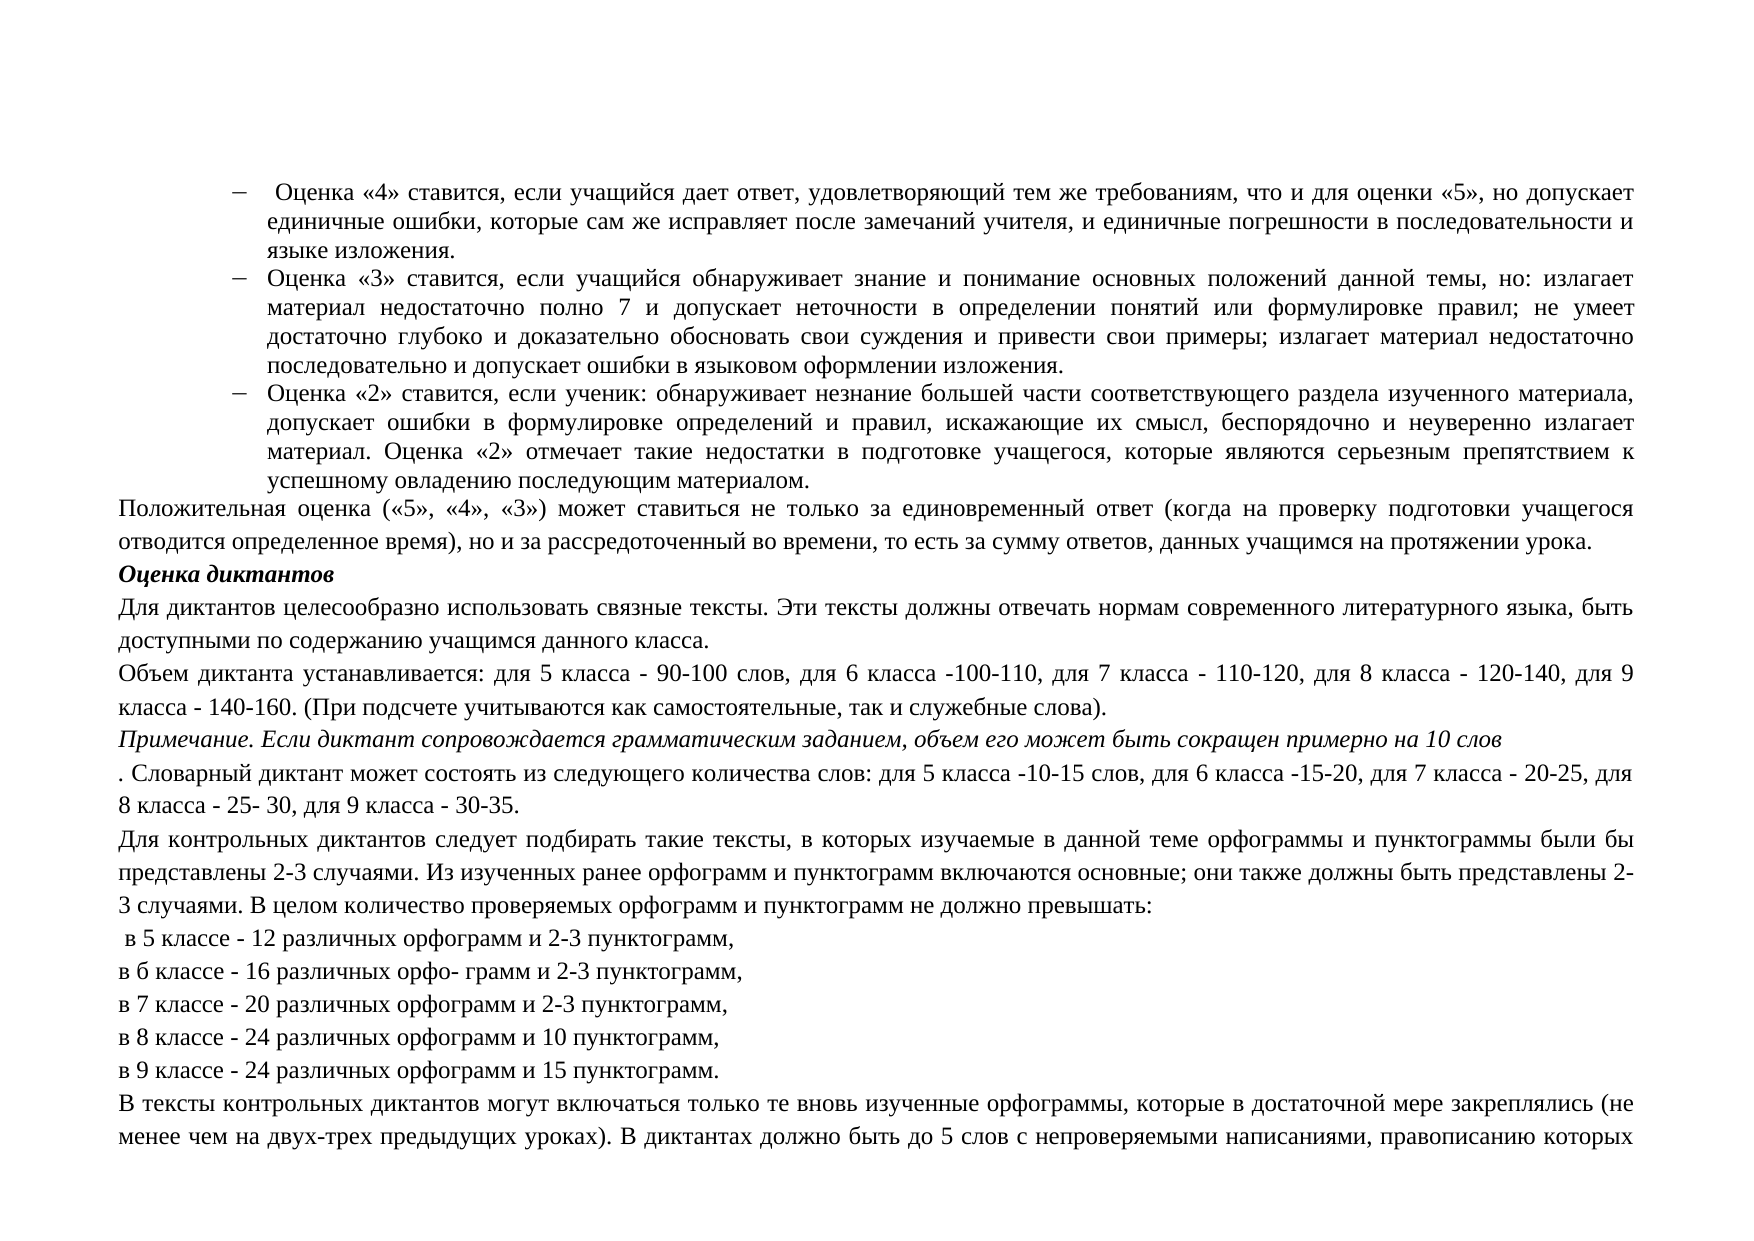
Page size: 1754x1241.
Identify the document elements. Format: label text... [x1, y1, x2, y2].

text в 8 классе - 24 различных орфограмм и 10 пунктограмм, [118, 1022, 1636, 1051]
text в б классе - 16 различных орфо- грамм и 2-3 пунктограмм, [118, 956, 1636, 984]
text Оценка диктантов [118, 559, 1636, 588]
text в 5 классе - 12 различных орфограмм и 2-3 пунктограмм, [118, 923, 1636, 951]
text Объем диктанта устанавливается: для 5 класса - 90-100 слов, для 6 класса -100-110, для 7 класса - 110-120, для 8 класса - 120-140, для 9 класса - 140-160. (При подсчете учитываются как самостоятельные, так и служебные слова). [118, 658, 1636, 720]
text Для диктантов целесообразно использовать связные тексты. Эти тексты должны отвечать нормам современного литературного языка, быть доступными по содержанию учащимся данного класса. [118, 592, 1636, 654]
list Оценка «4» ставится, если учащийся дает ответ, удовлетворяющий тем же требованиям, что и для оценки «5», но допускает единичные ошибки, которые сам же исправляет после замечаний учителя, и единичные погрешности в последовательности и языке изложения. [229, 177, 1636, 263]
text Для контрольных диктантов следует подбирать такие тексты, в которых изучаемые в данной теме орфограммы и пунктограммы были бы представлены 2-3 случаями. Из изученных ранее орфограмм и пунктограмм включаются основные; они также должны быть представлены 2-3 случаями. В целом количество проверяемых орфограмм и пунктограмм не должно превышать: [118, 824, 1636, 918]
text Положительная оценка («5», «4», «3») может ставиться не только за единовременный ответ (когда на проверку подготовки учащегося отводится определенное время), но и за рассредоточенный во времени, то есть за сумму ответов, данных учащимся на протяжении урока. [118, 493, 1636, 555]
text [118, 1088, 1636, 1149]
text в 9 классе - 24 различных орфограмм и 15 пунктограмм. [118, 1055, 1636, 1083]
list Оценка «3» ставится, если учащийся обнаруживает знание и понимание основных положений данной темы, но: излагает материал недостаточно полно 7 и допускает неточности в определении понятий или формулировке правил; не умеет достаточно глубоко и доказательно обосновать свои суждения и привести свои примеры; излагает материал недостаточно последовательно и допускает ошибки в языковом оформлении изложения. [229, 263, 1636, 378]
list Оценка «2» ставится, если ученик: обнаруживает незнание большей части соответствующего раздела изученного материала, допускает ошибки в формулировке определений и правил, искажающие их смысл, беспорядочно и неуверенно излагает материал. Оценка «2» отмечает такие недостатки в подготовке учащегося, которые являются серьезным препятствием к успешному овладению последующим материалом. [229, 378, 1636, 493]
text Примечание. Если диктант сопровождается грамматическим заданием, объем его может быть сокращен примерно на 10 слов [118, 724, 1636, 753]
text . Словарный диктант может состоять из следующего количества слов: для 5 класса -10-15 слов, для 6 класса -15-20, для 7 класса - 20-25, для 8 класса - 25- 30, для 9 класса - 30-35. [118, 758, 1636, 819]
text в 7 классе - 20 различных орфограмм и 2-3 пунктограмм, [118, 989, 1636, 1017]
